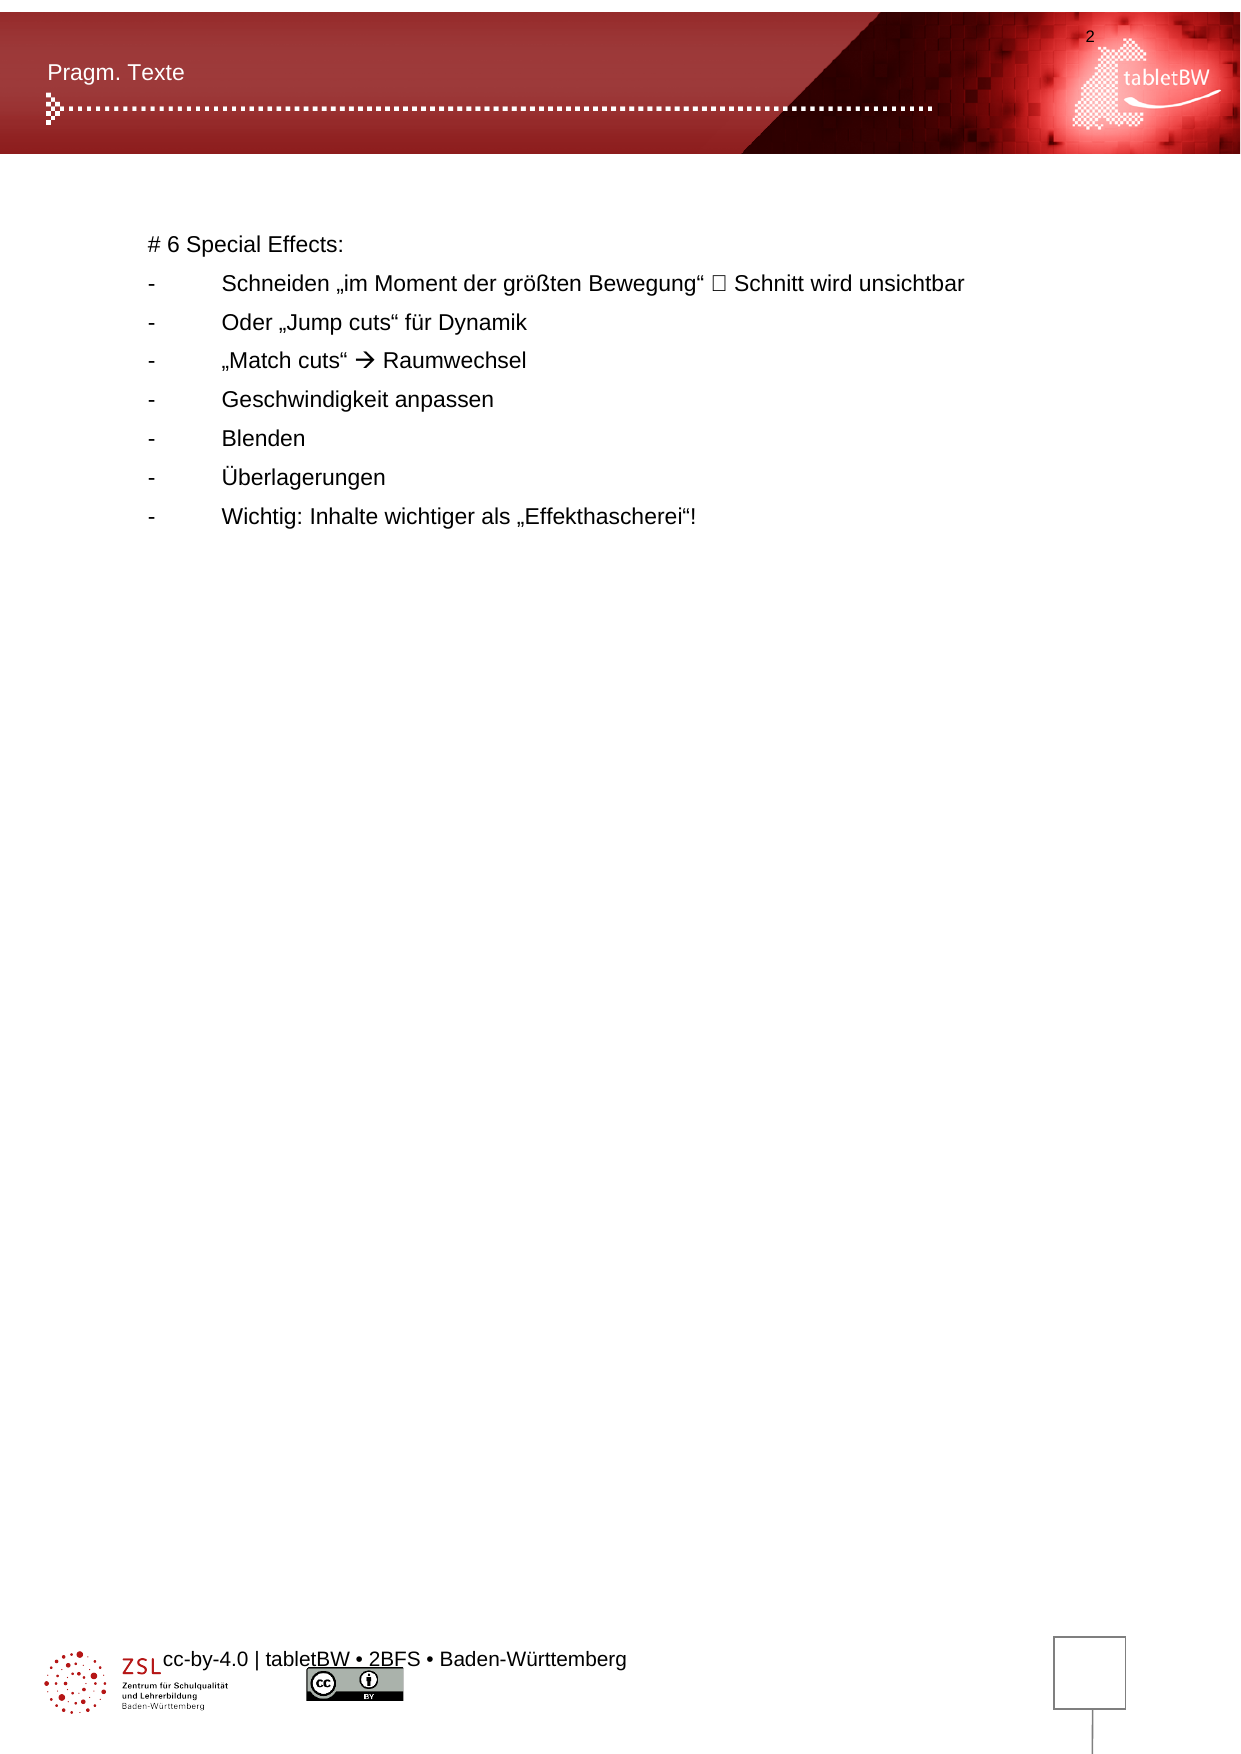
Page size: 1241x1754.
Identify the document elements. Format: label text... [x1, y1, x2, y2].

text - Geschwindigkeit anpassen [148, 386, 1093, 413]
text - Blenden [148, 425, 1093, 451]
text - Schneiden „im Moment der größten Bewegung“  Schnitt wird unsichtbar [148, 270, 1093, 296]
text - Wichtig: Inhalte wichtiger als „Effekthascherei“! [148, 503, 1093, 529]
picture [239, 1653, 244, 1665]
picture [306, 1667, 404, 1701]
picture [0, 12, 1241, 154]
text - Überlagerungen [148, 464, 1093, 490]
text - „Match cuts“ Raumwechsel [148, 347, 1093, 374]
picture [28, 1635, 244, 1714]
text # 6 Special Effects: [148, 231, 1093, 257]
text - Oder „Jump cuts“ für Dynamik [148, 308, 1093, 335]
